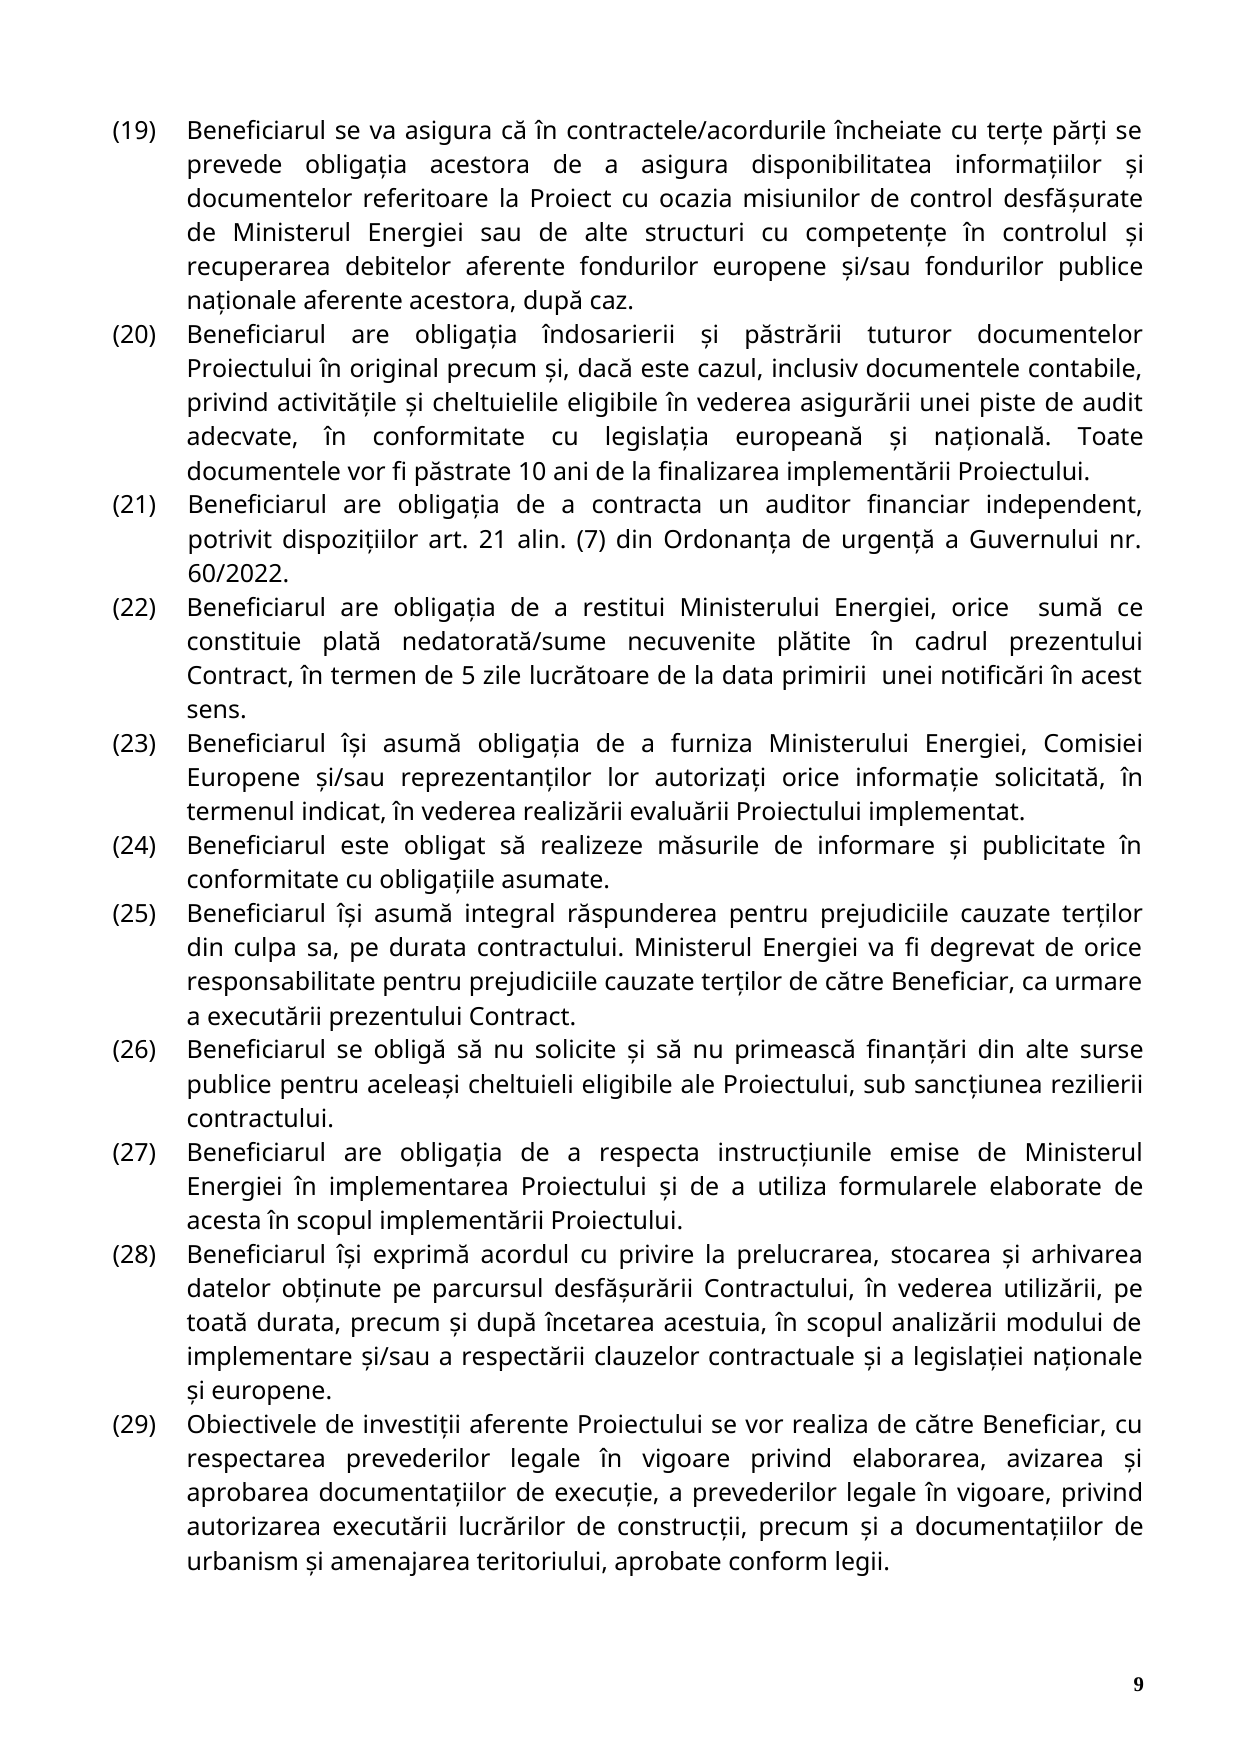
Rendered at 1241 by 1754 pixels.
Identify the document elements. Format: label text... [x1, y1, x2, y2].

list Beneficiarul are obligația de a contracta un auditor financiar independent, potrivit dispozițiilor art. 21 alin. (7) din Ordonanța de urgență a Guvernului nr. 60/2022. [112, 487, 1144, 589]
list Beneficiarul are obligaţia îndosarierii și păstrării tuturor documentelor Proiectului în original precum şi, dacă este cazul, inclusiv documentele contabile, privind activităţile şi cheltuielile eligibile în vederea asigurării unei piste de audit adecvate, în conformitate cu legislația europeană şi naţională. Toate documentele vor fi păstrate 10 ani de la finalizarea implementării Proiectului. [112, 317, 1144, 487]
list Beneficiarul are obligaţia de a respecta instrucţiunile emise de Ministerul Energiei în implementarea Proiectului și de a utiliza formularele elaborate de acesta în scopul implementării Proiectului. [112, 1134, 1144, 1237]
list Beneficiarul are obligaţia de a restitui Ministerului Energiei, orice sumă ce constituie plată nedatorată/sume necuvenite plătite în cadrul prezentului Contract, în termen de 5 zile lucrătoare de la data primirii unei notificări în acest sens. [112, 589, 1144, 726]
list Beneficiarul își asumă obligaţia de a furniza Ministerului Energiei, Comisiei Europene şi/sau reprezentanților lor autorizați orice informaţie solicitată, în termenul indicat, în vederea realizării evaluării Proiectului implementat. [112, 726, 1144, 828]
list Beneficiarul se obligă să nu solicite şi să nu primească finanţări din alte surse publice pentru aceleaşi cheltuieli eligibile ale Proiectului, sub sancţiunea rezilierii contractului. [112, 1032, 1144, 1134]
list Beneficiarul se va asigura că în contractele/acordurile încheiate cu terțe părți se prevede obligația acestora de a asigura disponibilitatea informațiilor și documentelor referitoare la Proiect cu ocazia misiunilor de control desfășurate de Ministerul Energiei sau de alte structuri cu competențe în controlul și recuperarea debitelor aferente fondurilor europene și/sau fondurilor publice naționale aferente acestora, după caz. [112, 112, 1144, 317]
list Beneficiarul îşi exprimă acordul cu privire la prelucrarea, stocarea şi arhivarea datelor obținute pe parcursul desfăşurării Contractului, în vederea utilizării, pe toată durata, precum şi după încetarea acestuia, în scopul analizării modului de implementare şi/sau a respectării clauzelor contractuale şi a legislației naționale şi europene. [112, 1237, 1144, 1407]
list Obiectivele de investiţii aferente Proiectului se vor realiza de către Beneficiar, cu respectarea prevederilor legale în vigoare privind elaborarea, avizarea şi aprobarea documentaţiilor de execuţie, a prevederilor legale în vigoare, privind autorizarea executării lucrărilor de construcţii, precum şi a documentaţiilor de urbanism şi amenajarea teritoriului, aprobate conform legii. [112, 1407, 1144, 1577]
list Beneficiarul își asumă integral răspunderea pentru prejudiciile cauzate terților din culpa sa, pe durata contractului. Ministerul Energiei va fi degrevat de orice responsabilitate pentru prejudiciile cauzate terților de către Beneficiar, ca urmare a executării prezentului Contract. [112, 896, 1144, 1032]
list Beneficiarul este obligat să realizeze măsurile de informare şi publicitate în conformitate cu obligaţiile asumate. [112, 828, 1144, 896]
